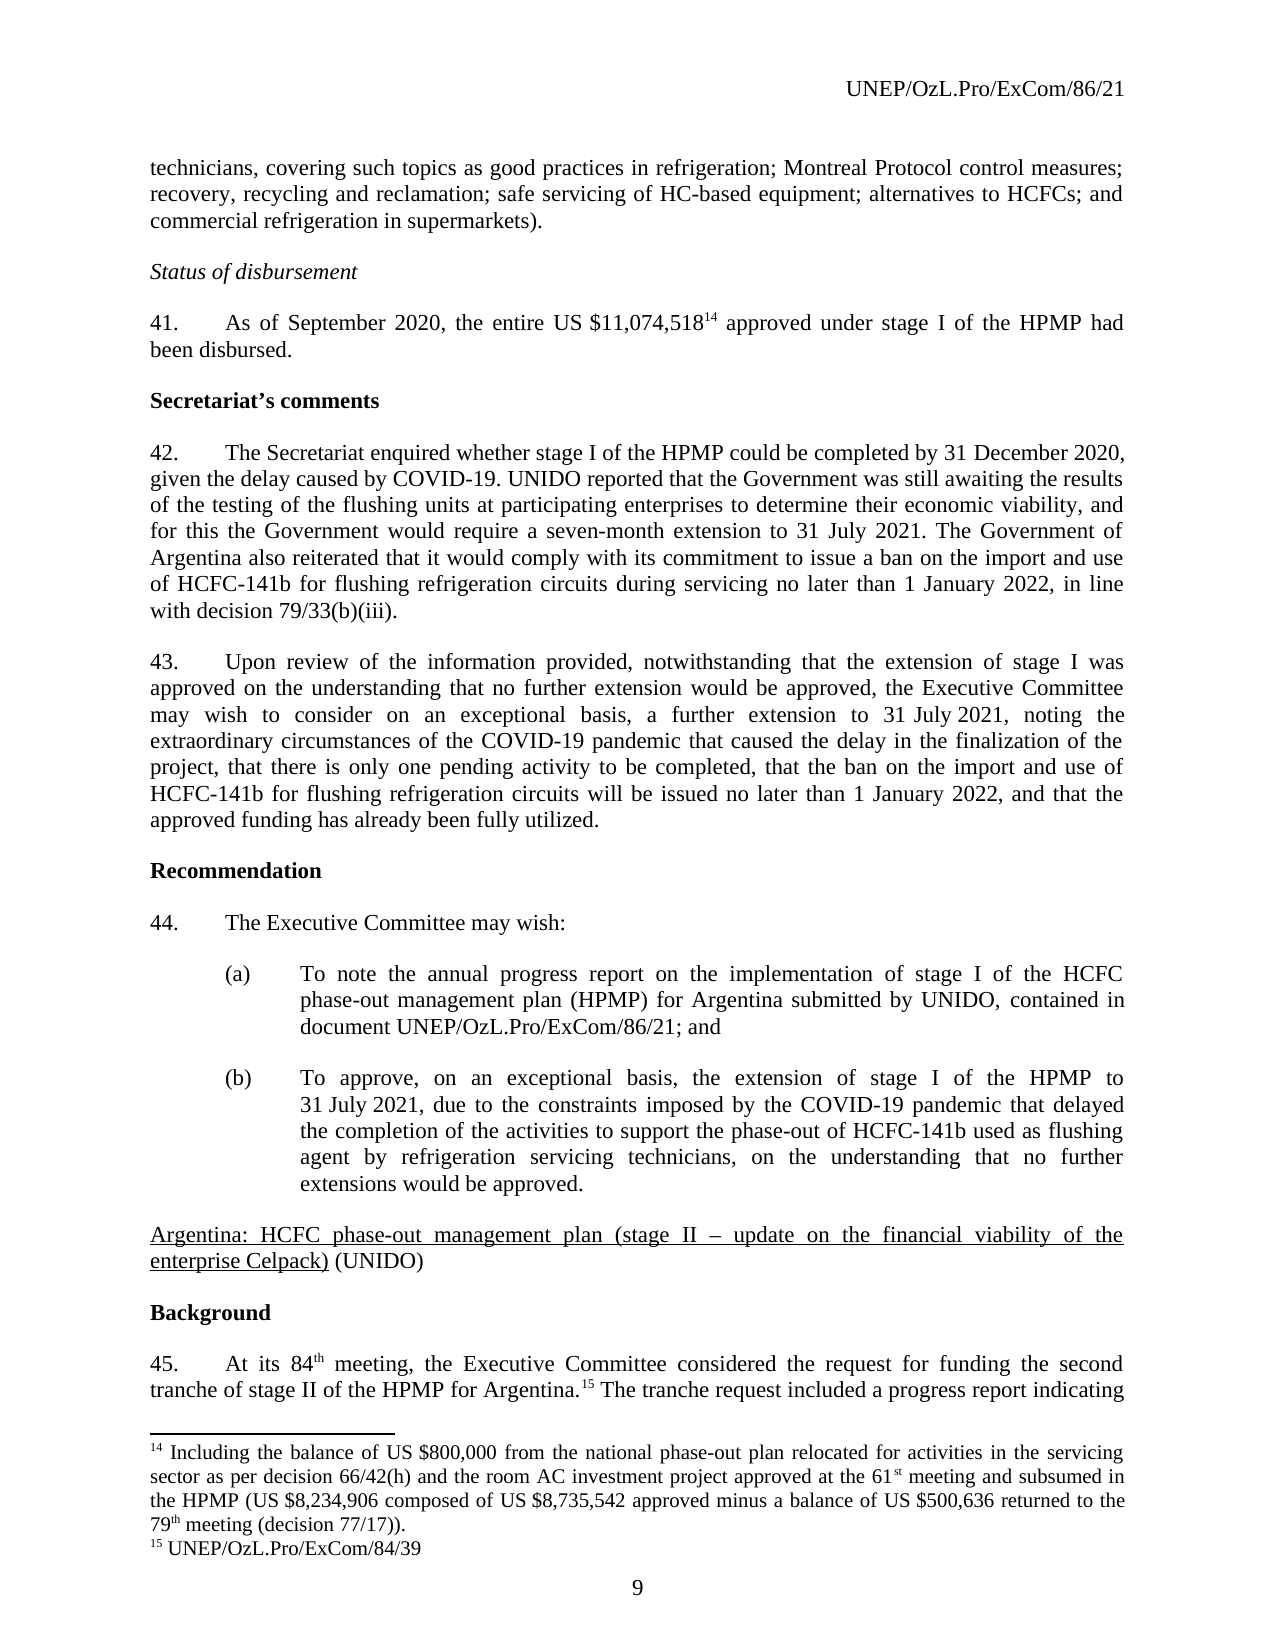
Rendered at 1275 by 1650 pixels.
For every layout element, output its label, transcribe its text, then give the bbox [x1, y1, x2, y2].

subtitle To approve, on an exceptional basis, the extension of stage I of the HPMP to 31 July 2021, due to the constraints imposed by the COVID-19 pandemic that delayed the completion of the activities to support the phase-out of HCFC-141b used as flushing agent by refrigeration servicing technicians, on the understanding that no further extensions would be approved. [225, 1064, 1125, 1196]
subtitle To note the annual progress report on the implementation of stage I of the HCFC phase-out management plan (HPMP) for Argentina submitted by UNIDO, contained in document UNEP/OzL.Pro/ExCom/86/21; and [225, 960, 1125, 1039]
subtitle The Executive Committee may wish: [150, 909, 1125, 935]
text Argentina: HCFC phase-out management plan (stage II – update on the financial viability of the enterprise Celpack) (UNIDO) [150, 1221, 1125, 1274]
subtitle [150, 154, 1125, 233]
subtitle Upon review of the information provided, notwithstanding that the extension of stage I was approved on the understanding that no further extension would be approved, the Executive Committee may wish to consider on an exceptional basis, a further extension to 31 July 2021, noting the extraordinary circumstances of the COVID-19 pandemic that caused the delay in the finalization of the project, that there is only one pending activity to be completed, that the ban on the import and use of HCFC-141b for flushing refrigeration circuits will be issued no later than 1 January 2022, and that the approved funding has already been fully utilized. [150, 648, 1125, 832]
text Background [150, 1299, 1125, 1325]
subtitle As of September 2020, the entire US $11,074,518 approved under stage I of the HPMP had been disbursed. [150, 309, 1125, 362]
text Status of disbursement [150, 258, 1125, 284]
text Secretariat’s comments [150, 387, 1125, 413]
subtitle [150, 1350, 1125, 1403]
subtitle The Secretariat enquired whether stage I of the HPMP could be completed by 31 December 2020, given the delay caused by COVID-19. UNIDO reported that the Government was still awaiting the results of the testing of the flushing units at participating enterprises to determine their economic viability, and for this the Government would require a seven-month extension to 31 July 2021. The Government of Argentina also reiterated that it would comply with its commitment to issue a ban on the import and use of HCFC-141b for flushing refrigeration circuits during servicing no later than 1 January 2022, in line with decision 79/33(b)(iii). [150, 438, 1125, 623]
text Recommendation [150, 857, 1125, 884]
